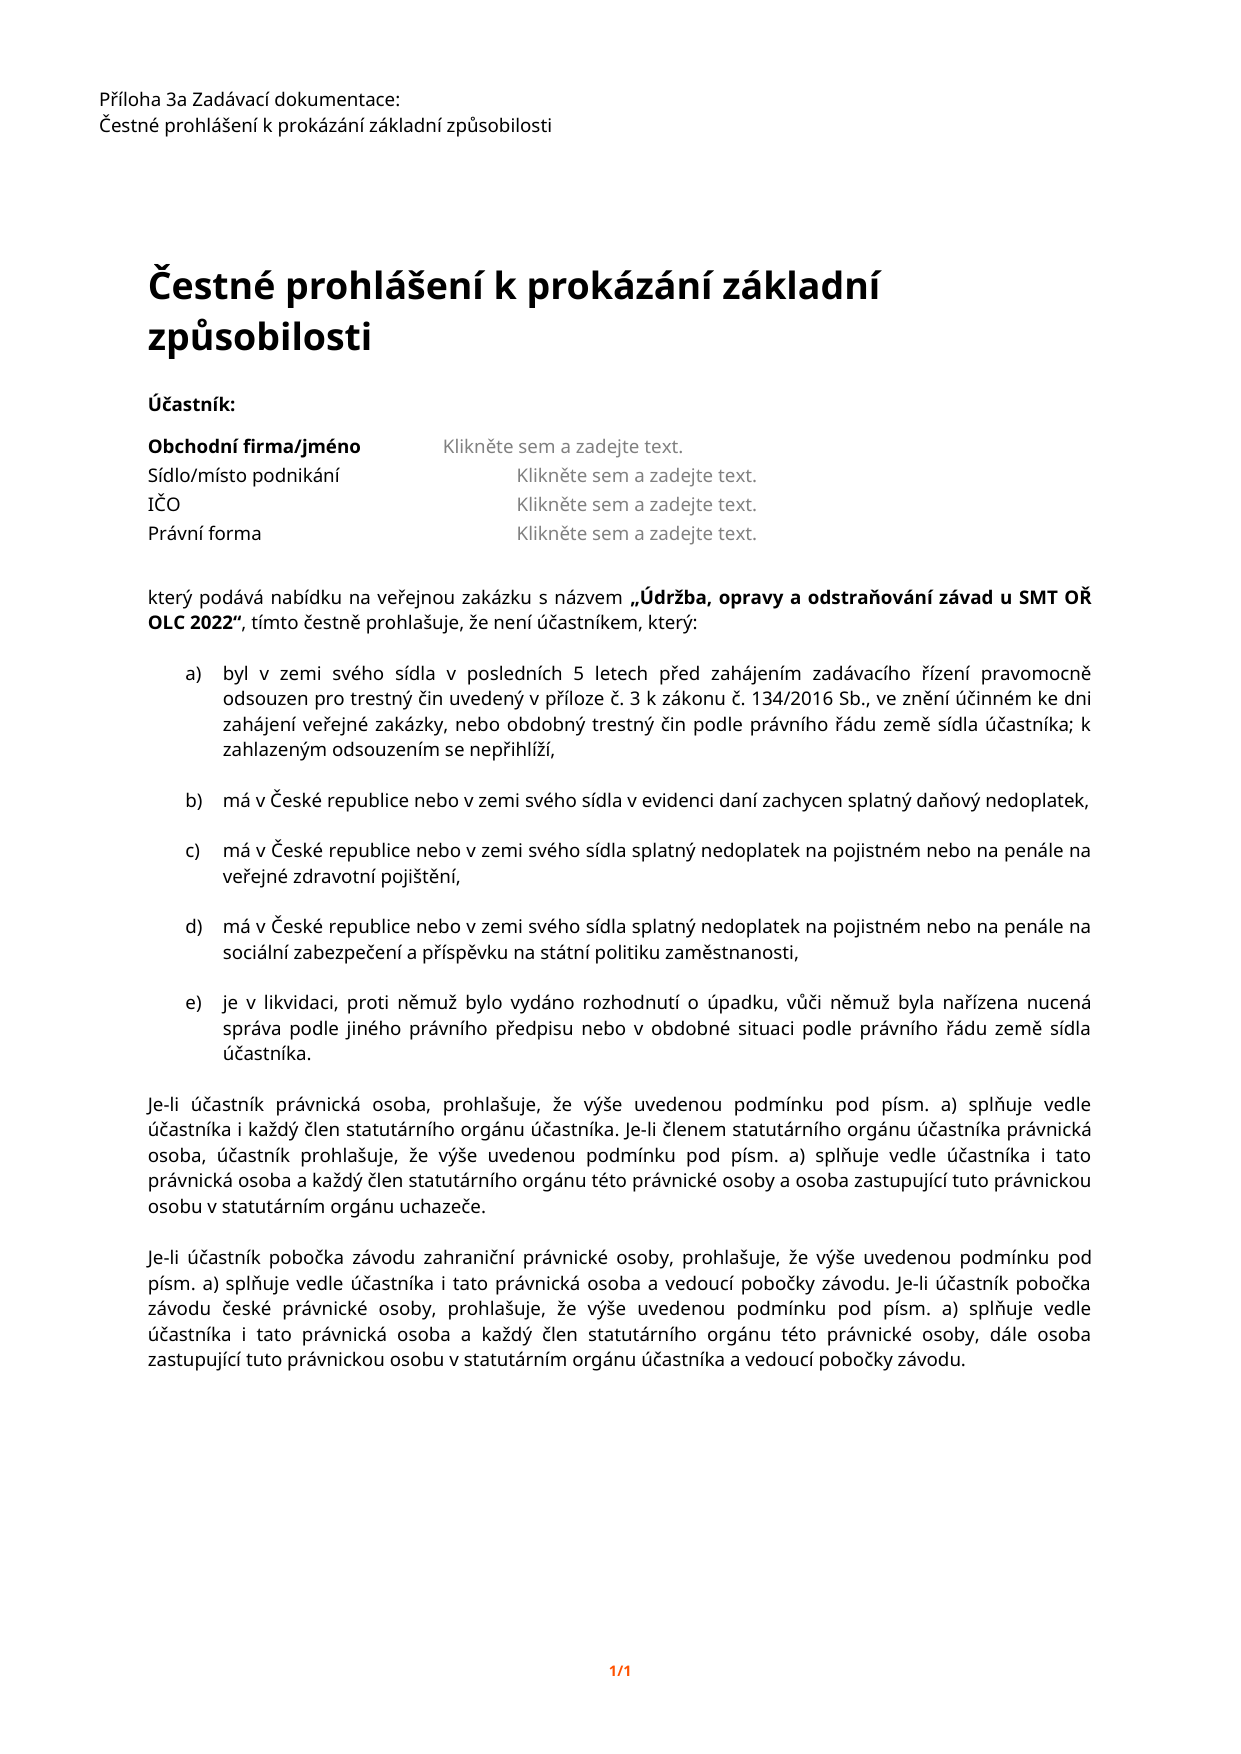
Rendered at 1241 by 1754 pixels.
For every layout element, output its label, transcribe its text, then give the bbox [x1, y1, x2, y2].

text IČO [148, 488, 1093, 517]
title Čestné prohlášení k prokázání základní způsobilosti [148, 259, 1093, 362]
list má v České republice nebo v zemi svého sídla v evidenci daní zachycen splatný daňový nedoplatek, [185, 787, 1093, 813]
text Sídlo/místo podnikání [148, 459, 1093, 488]
text Je-li účastník pobočka závodu zahraniční právnické osoby, prohlašuje, že výše uvedenou podmínku pod písm. a) splňuje vedle účastníka i tato právnická osoba a vedoucí pobočky závodu. Je-li účastník pobočka závodu české právnické osoby, prohlašuje, že výše uvedenou podmínku pod písm. a) splňuje vedle účastníka i tato právnická osoba a každý člen statutárního orgánu této právnické osoby, dále osoba zastupující tuto právnickou osobu v statutárním orgánu účastníka a vedoucí pobočky závodu. [148, 1244, 1093, 1372]
list má v České republice nebo v zemi svého sídla splatný nedoplatek na pojistném nebo na penále na veřejné zdravotní pojištění, [185, 838, 1093, 889]
text Je-li účastník právnická osoba, prohlašuje, že výše uvedenou podmínku pod písm. a) splňuje vedle účastníka i každý člen statutárního orgánu účastníka. Je-li členem statutárního orgánu účastníka právnická osoba, účastník prohlašuje, že výše uvedenou podmínku pod písm. a) splňuje vedle účastníka i tato právnická osoba a každý člen statutárního orgánu této právnické osoby a osoba zastupující tuto právnickou osobu v statutárním orgánu uchazeče. [148, 1091, 1093, 1219]
list je v likvidaci, proti němuž bylo vydáno rozhodnutí o úpadku, vůči němuž byla nařízena nucená správa podle jiného právního předpisu nebo v obdobné situaci podle právního řádu země sídla účastníka. [185, 990, 1093, 1066]
text Obchodní firma/jméno [148, 430, 1093, 459]
list byl v zemi svého sídla v posledních 5 letech před zahájením zadávacího řízení pravomocně odsouzen pro trestný čin uvedený v příloze č. 3 k zákonu č. 134/2016 Sb., ve znění účinném ke dni zahájení veřejné zakázky, nebo obdobný trestný čin podle právního řádu země sídla účastníka; k zahlazeným odsouzením se nepřihlíží, [185, 660, 1093, 762]
text Účastník: [148, 387, 1093, 418]
list má v České republice nebo v zemi svého sídla splatný nedoplatek na pojistném nebo na penále na sociální zabezpečení a příspěvku na státní politiku zaměstnanosti, [185, 914, 1093, 965]
text Právní forma [148, 517, 1093, 546]
text který podává nabídku na veřejnou zakázku s názvem „Údržba, opravy a odstraňování závad u SMT OŘ OLC 2022“, tímto čestně prohlašuje, že není účastníkem, který: [148, 584, 1093, 635]
